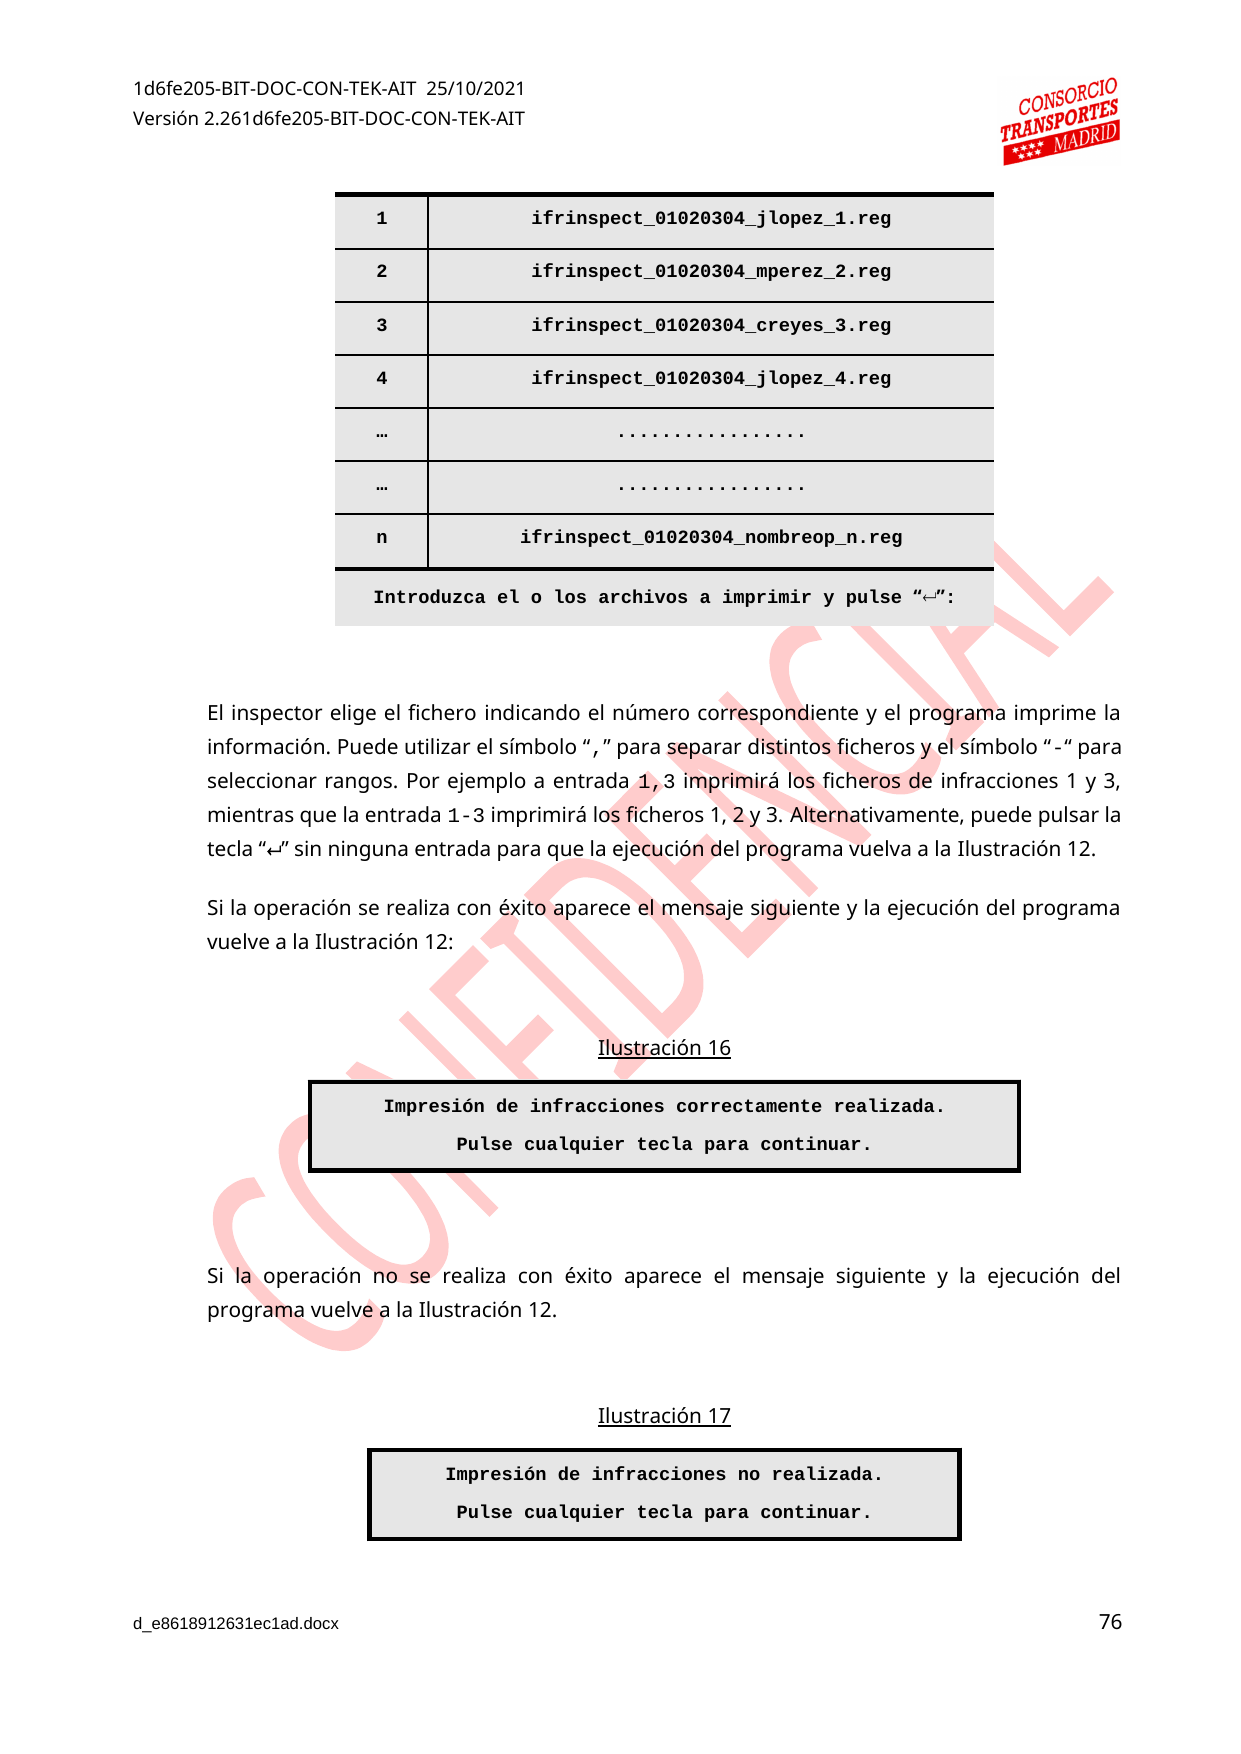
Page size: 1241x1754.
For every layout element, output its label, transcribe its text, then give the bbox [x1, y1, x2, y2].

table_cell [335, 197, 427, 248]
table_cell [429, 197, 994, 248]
picture [996, 76, 1122, 166]
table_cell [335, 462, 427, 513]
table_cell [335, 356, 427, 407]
text Impresión de infracciones correctamente realizada. [312, 1084, 1017, 1117]
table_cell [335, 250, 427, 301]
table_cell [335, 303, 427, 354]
text Ilustración 16 [207, 1033, 1122, 1061]
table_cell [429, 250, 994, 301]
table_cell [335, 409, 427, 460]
text Pulse cualquier tecla para continuar. [372, 1486, 957, 1537]
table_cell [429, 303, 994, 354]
text Ilustración 17 [207, 1401, 1122, 1429]
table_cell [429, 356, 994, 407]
text Pulse cualquier tecla para continuar. [312, 1117, 1017, 1168]
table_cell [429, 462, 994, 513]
text Si la operación no se realiza con éxito aparece el mensaje siguiente y la ejecución del programa vuelve a la Ilustración 12. [207, 1261, 1122, 1324]
text Si la operación se realiza con éxito aparece el mensaje siguiente y la ejecución del programa vuelve a la Ilustración 12: [207, 893, 1122, 956]
text Impresión de infracciones no realizada. [372, 1452, 957, 1486]
text El inspector elige el fichero indicando el número correspondiente y el programa imprime utilizar el símbolo “,” para separar distintos ficheros y el símbolo “-“ para seleccionar rangos. Por ejemplo a entrada 1,3 imprimirá los ficheros de infracciones 1 y 3, mientras que la entrada 1-3 imprimirá los ficheros 1, 2 y 3. Alternativamente, puede pulsar la tecla “” sin ninguna entrada para que la ejecución del programa vuelva a la Ilustración 12. [207, 698, 1122, 863]
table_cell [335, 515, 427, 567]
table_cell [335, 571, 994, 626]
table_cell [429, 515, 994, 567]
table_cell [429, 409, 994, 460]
